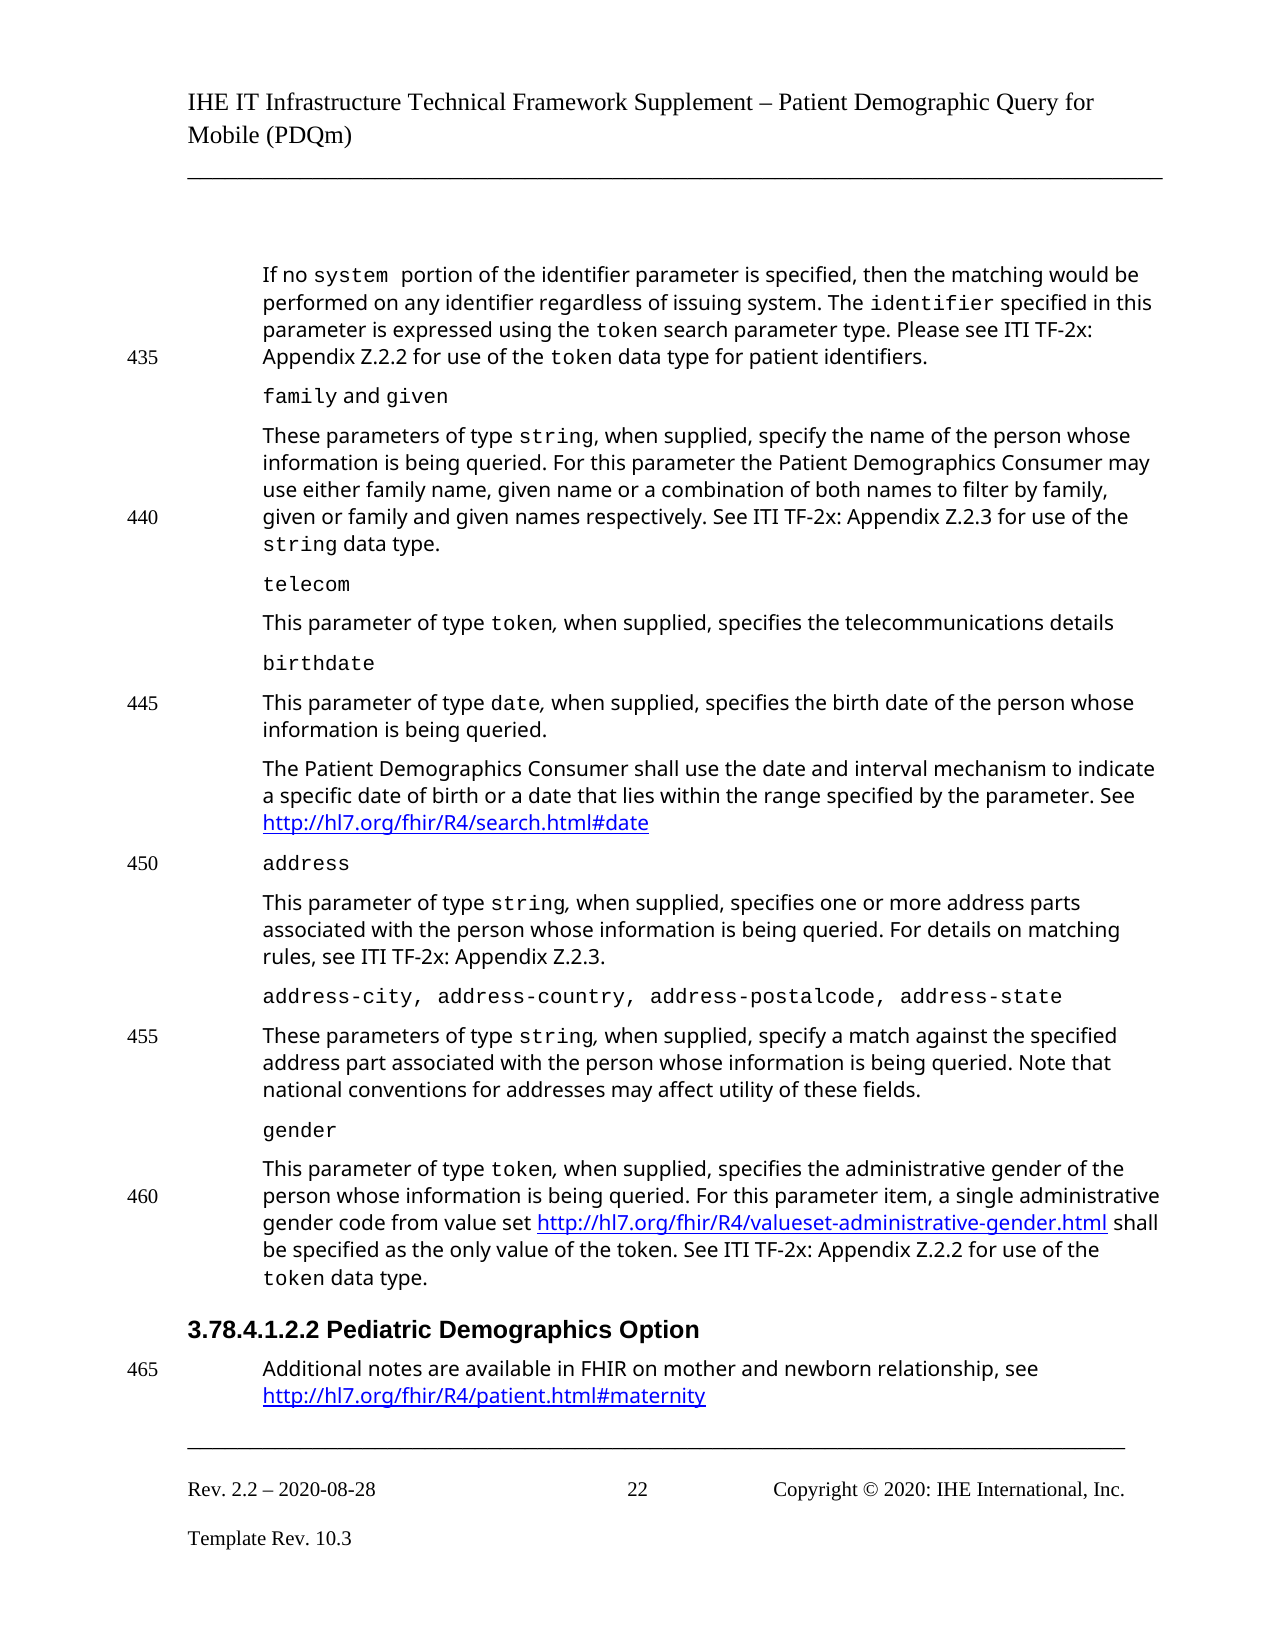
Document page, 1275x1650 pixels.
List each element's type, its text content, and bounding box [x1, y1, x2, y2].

text If no system portion of the identifier parameter is specified, then the matching would be performed on any identifier regardless of issuing system. The identifier specified in this parameter is expressed using the token search parameter type. Please see ITI TF-2x: Appendix Z.2.2 for use of the token data type for patient identifiers. [262, 261, 1162, 369]
text birthdate [262, 649, 1162, 676]
text This parameter of type string, when supplied, specifies one or more address parts associated with the person whose information is being queried. For details on matching rules, see ITI TF-2x: Appendix Z.2.3. [262, 888, 1162, 969]
text This parameter of type date, when supplied, specifies the birth date of the person whose information is being queried. [262, 688, 1162, 742]
text These parameters of type string, when supplied, specify the name of the person whose information is being queried. For this parameter the Patient Demographics Consumer may use either family name, given name or a combination of both names to filter by family, given or family and given names respectively. See ITI TF-2x: Appendix Z.2.3 for use of the string data type. [262, 422, 1162, 557]
text These parameters of type string, when supplied, specify a match against the specified address part associated with the person whose information is being queried. Note that national conventions for addresses may affect utility of these fields. [262, 1022, 1162, 1103]
text address-city, address-country, address-postalcode, address-state [262, 982, 1162, 1009]
text This parameter of type token, when supplied, specifies the telecommunications details [262, 609, 1162, 636]
text The Patient Demographics Consumer shall use the date and interval mechanism to indicate a specific date of birth or a date that lies within the range specified by the parameter. See http://hl7.org/fhir/R4/search.html#date [262, 755, 1162, 836]
text address [262, 849, 1162, 876]
text telecom [262, 569, 1162, 597]
text gender [262, 1115, 1162, 1142]
subtitle 3.78.4.1.2.2 Pediatric Demographics Option [187, 1315, 1162, 1344]
text Additional notes are available in FHIR on mother and newborn relationship, see http://hl7.org/fhir/R4/patient.html#maternity [262, 1355, 1162, 1409]
text family and given [262, 382, 1162, 409]
text This parameter of type token, when supplied, specifies the administrative gender of the person whose information is being queried. For this parameter item, a single administrative gender code from value set http://hl7.org/fhir/R4/valueset-administrative-gender.html shall be specified as the only value of the token. See ITI TF-2x: Appendix Z.2.2 for use of the token data type. [262, 1155, 1162, 1290]
